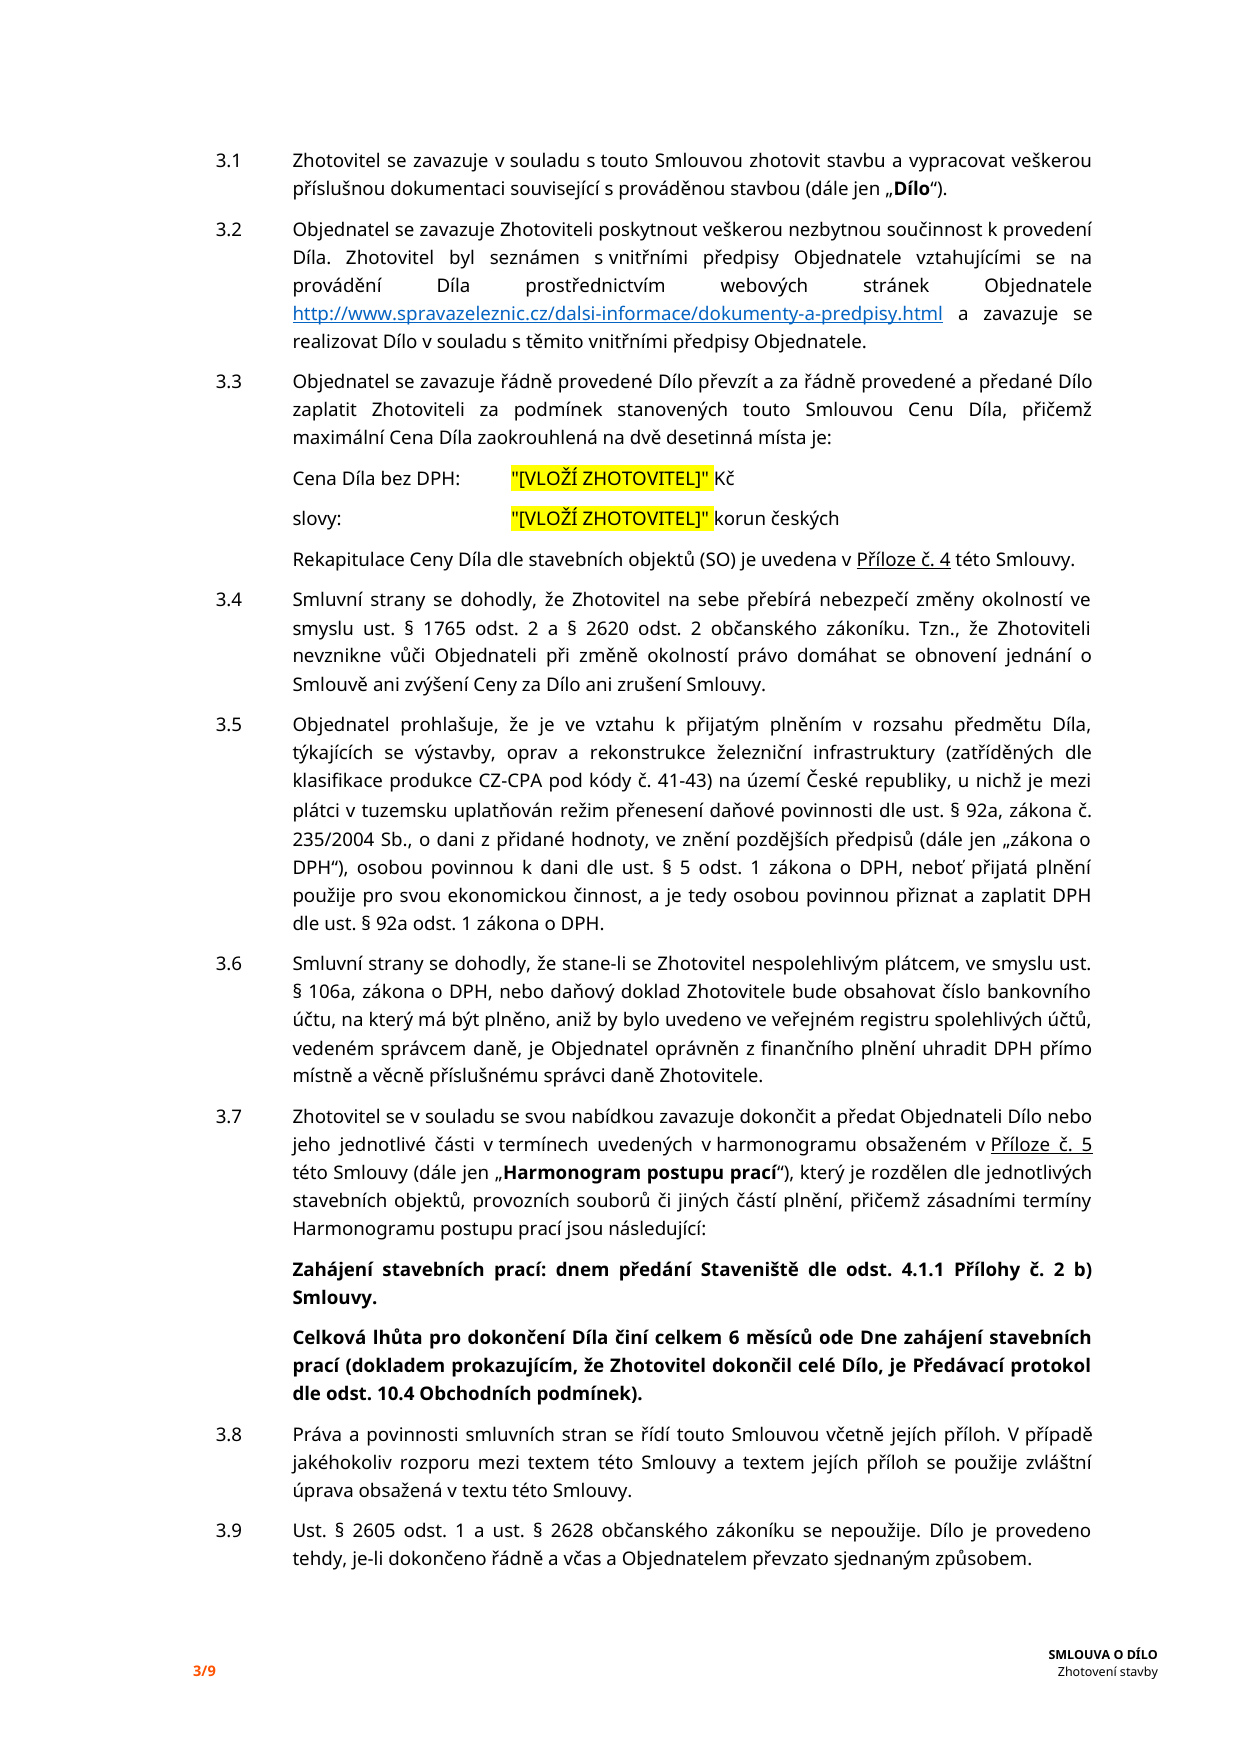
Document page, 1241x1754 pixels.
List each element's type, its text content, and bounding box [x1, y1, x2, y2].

text Práva a povinnosti smluvních stran se řídí touto Smlouvou včetně jejích příloh. V případě jakéhokoliv rozporu mezi textem této Smlouvy a textem jejích příloh se použije zvláštní úprava obsažená v textu této Smlouvy. [216, 1421, 1093, 1503]
text Smluvní strany se dohodly, že Zhotovitel na sebe přebírá nebezpečí změny okolností ve smyslu ust. § 1765 odst. 2 a § 2620 odst. 2 občanského zákoníku. Tzn., že Zhotoviteli nevznikne vůči Objednateli při změně okolností právo domáhat se obnovení jednání o Smlouvě ani zvýšení Ceny za Dílo ani zrušení Smlouvy. [216, 587, 1093, 696]
text Celková lhůta pro dokončení Díla činí celkem 6 měsíců ode Dne zahájení stavebních prací (dokladem prokazujícím, že Zhotovitel dokončil celé Dílo, je Předávací protokol dle odst. 10.4 Obchodních podmínek). [292, 1324, 1093, 1406]
text Rekapitulace Ceny Díla dle stavebních objektů (SO) je uvedena v Příloze č. 4 této Smlouvy. [292, 546, 1093, 572]
text Objednatel se zavazuje řádně provedené Dílo převzít a za řádně provedené a předané Dílo zaplatit Zhotoviteli za podmínek stanovených touto Smlouvou Cenu Díla, přičemž maximální Cena Díla zaokrouhlená na dvě desetinná místa je: [216, 369, 1093, 450]
text Cena Díla bez DPH: Kč [714, 465, 1093, 491]
text slovy: korun českých [292, 506, 511, 531]
text Zhotovitel se zavazuje v souladu s touto Smlouvou zhotovit stavbu a vypracovat veškerou příslušnou dokumentaci související s prováděnou stavbou (dále jen „Dílo“). [216, 147, 1093, 201]
text Ust. § 2605 odst. 1 a ust. § 2628 občanského zákoníku se nepoužije. Dílo je provedeno tehdy, je-li dokončeno řádně a včas a Objednatelem převzato sjednaným způsobem. [216, 1518, 1093, 1571]
text Smluvní strany se dohodly, že stane-li se Zhotovitel nespolehlivým plátcem, ve smyslu ust. § 106a, zákona o DPH, nebo daňový doklad Zhotovitele bude obsahovat číslo bankovního účtu, na který má být plněno, aniž by bylo uvedeno ve veřejném registru spolehlivých účtů, vedeném správcem daně, je Objednatel oprávněn z finančního plnění uhradit DPH přímo místně a věcně příslušnému správci daně Zhotovitele. [216, 951, 1093, 1088]
text Objednatel se zavazuje Zhotoviteli poskytnout veškerou nezbytnou součinnost k provedení Díla. Zhotovitel byl seznámen s vnitřními předpisy Objednatele vztahujícími se na provádění Díla prostřednictvím webových stránek Objednatele http://www.spravazeleznic.cz/dalsi-informace/dokumenty-a-predpisy.html a zavazuje se realizovat Dílo v souladu s těmito vnitřními předpisy Objednatele. [216, 216, 1093, 354]
text Zhotovitel se v souladu se svou nabídkou zavazuje dokončit a předat Objednateli Dílo nebo jeho jednotlivé části v termínech uvedených v harmonogramu obsaženém v Příloze č. 5 této Smlouvy (dále jen „Harmonogram postupu prací“), který je rozdělen dle jednotlivých stavebních objektů, provozních souborů či jiných částí plnění, přičemž zásadními termíny Harmonogramu postupu prací jsou následující: [216, 1103, 1093, 1241]
text Objednatel prohlašuje, že je ve vztahu k přijatým plněním v rozsahu předmětu Díla, týkajících se výstavby, oprav a rekonstrukce železniční infrastruktury (zatříděných dle klasifikace produkce CZ-CPA pod kódy č. 41-43) na území České republiky, u nichž je mezi plátci v tuzemsku uplatňován režim přenesení daňové povinnosti dle ust. § 92a, zákona č. 235/2004 Sb., o dani z přidané hodnoty, ve znění pozdějších předpisů (dále jen „zákona o DPH“), osobou povinnou k dani dle ust. § 5 odst. 1 zákona o DPH, neboť přijatá plnění použije pro svou ekonomickou činnost, a je tedy osobou povinnou přiznat a zaplatit DPH dle ust. § 92a odst. 1 zákona o DPH. [216, 711, 1093, 936]
text slovy: korun českých [714, 506, 1093, 531]
text Cena Díla bez DPH: Kč [292, 465, 511, 491]
text Zahájení stavebních prací: dnem předání Staveniště dle odst. 4.1.1 Přílohy č. 2 b) Smlouvy. [292, 1256, 1093, 1309]
